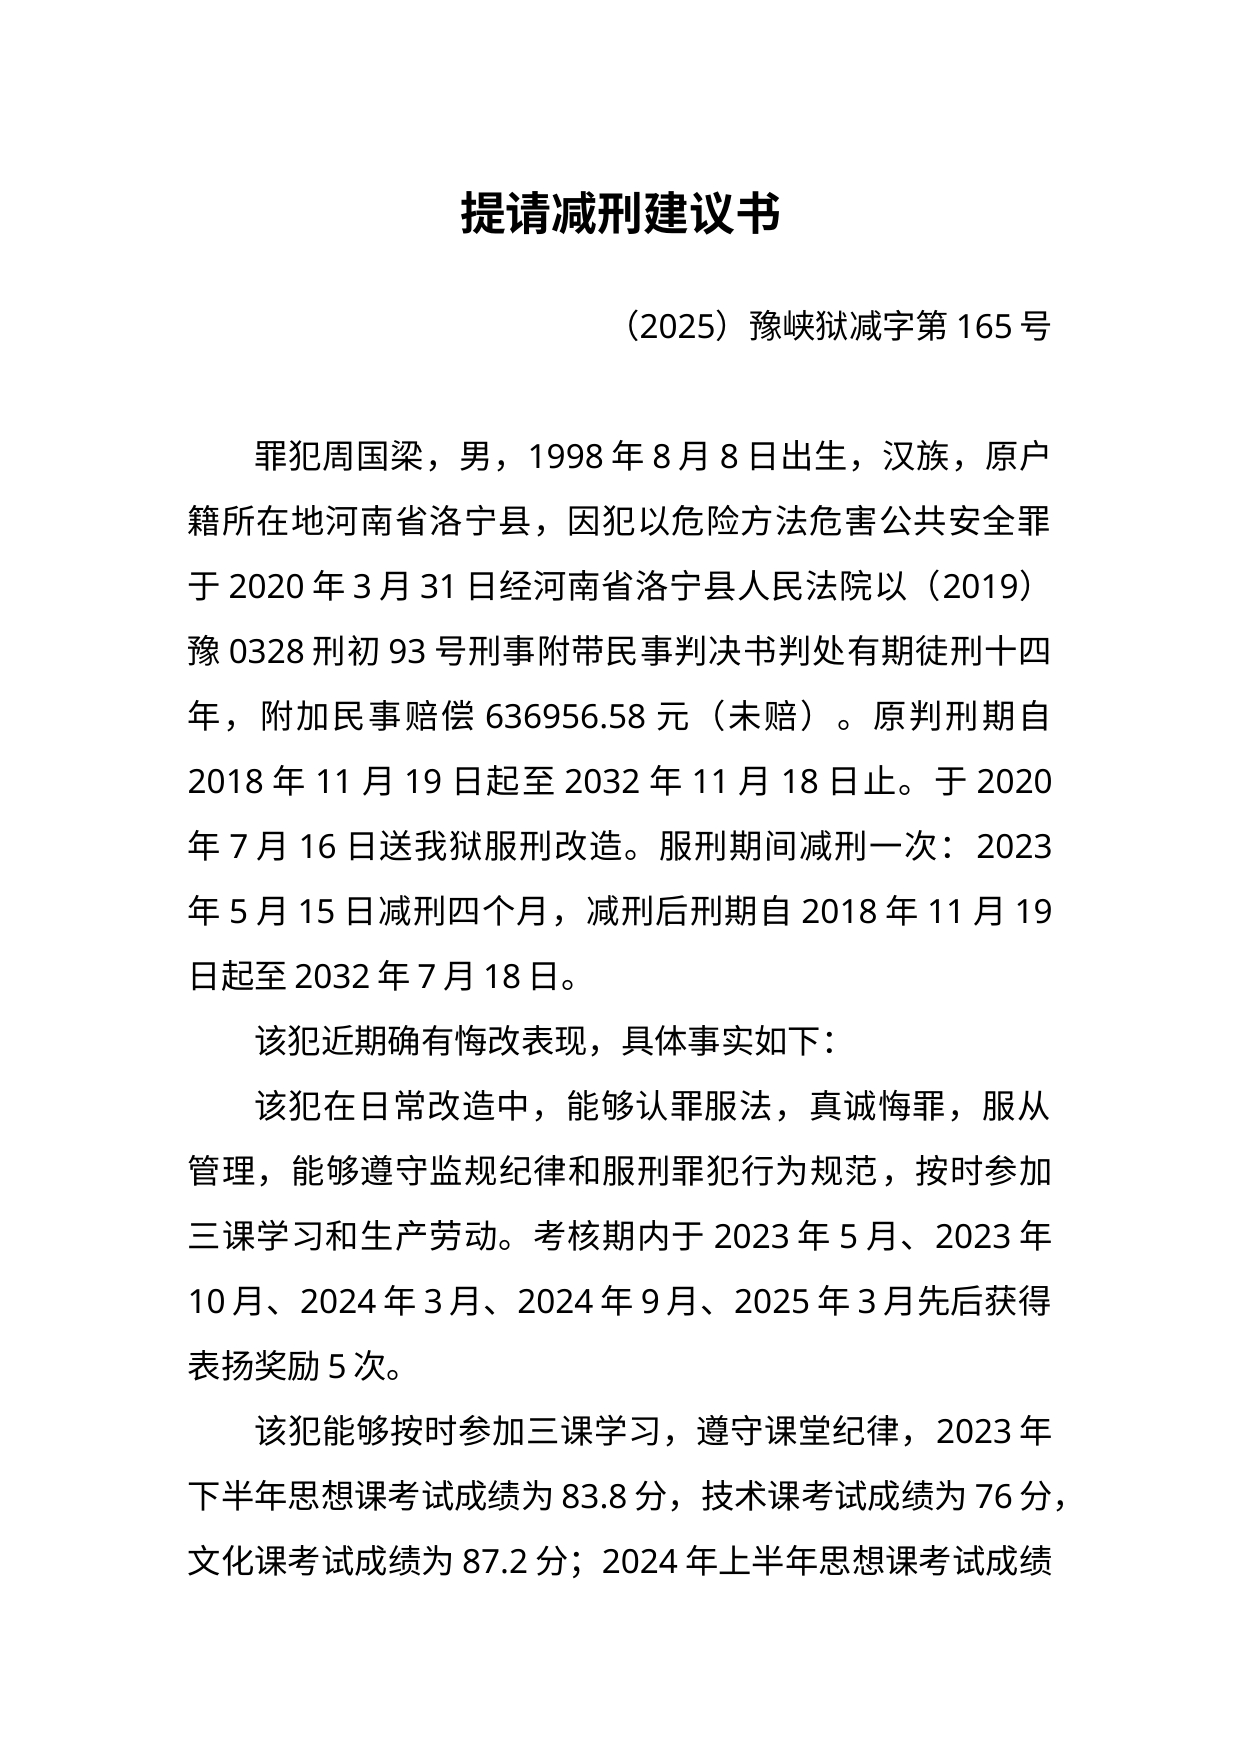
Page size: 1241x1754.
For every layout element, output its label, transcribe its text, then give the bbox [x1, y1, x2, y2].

text 该犯在日常改造中，能够认罪服法，真诚悔罪，服从管理，能够遵守监规纪律和服刑罪犯行为规范，按时参加三课学习和生产劳动。考核期内于2023年5月、2023年10月、2024年3月、2024年9月、2025年3月先后获得表扬奖励5次。 [187, 1072, 1053, 1397]
text 提请减刑建议书 [187, 162, 1053, 259]
text 罪犯周国梁，男，1998年8月8日出生，汉族，原户籍所在地河南省洛宁县，因犯以危险方法危害公共安全罪于2020年3月31日经河南省洛宁县人民法院以（2019）豫0328刑初93号刑事附带民事判决书判处有期徒刑十四年，附加民事赔偿636956.58元（未赔）。原判刑期自2018年11月19日起至2032年11月18日止。于2020年7月16日送我狱服刑改造。服刑期间减刑一次：2023年5月15日减刑四个月，减刑后刑期自2018年11月19日起至2032年7月18日。 [187, 422, 1053, 1007]
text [187, 1397, 1053, 1592]
text 该犯近期确有悔改表现，具体事实如下： [187, 1007, 1053, 1072]
text （2025）豫峡狱减字第165号 [187, 292, 1053, 357]
